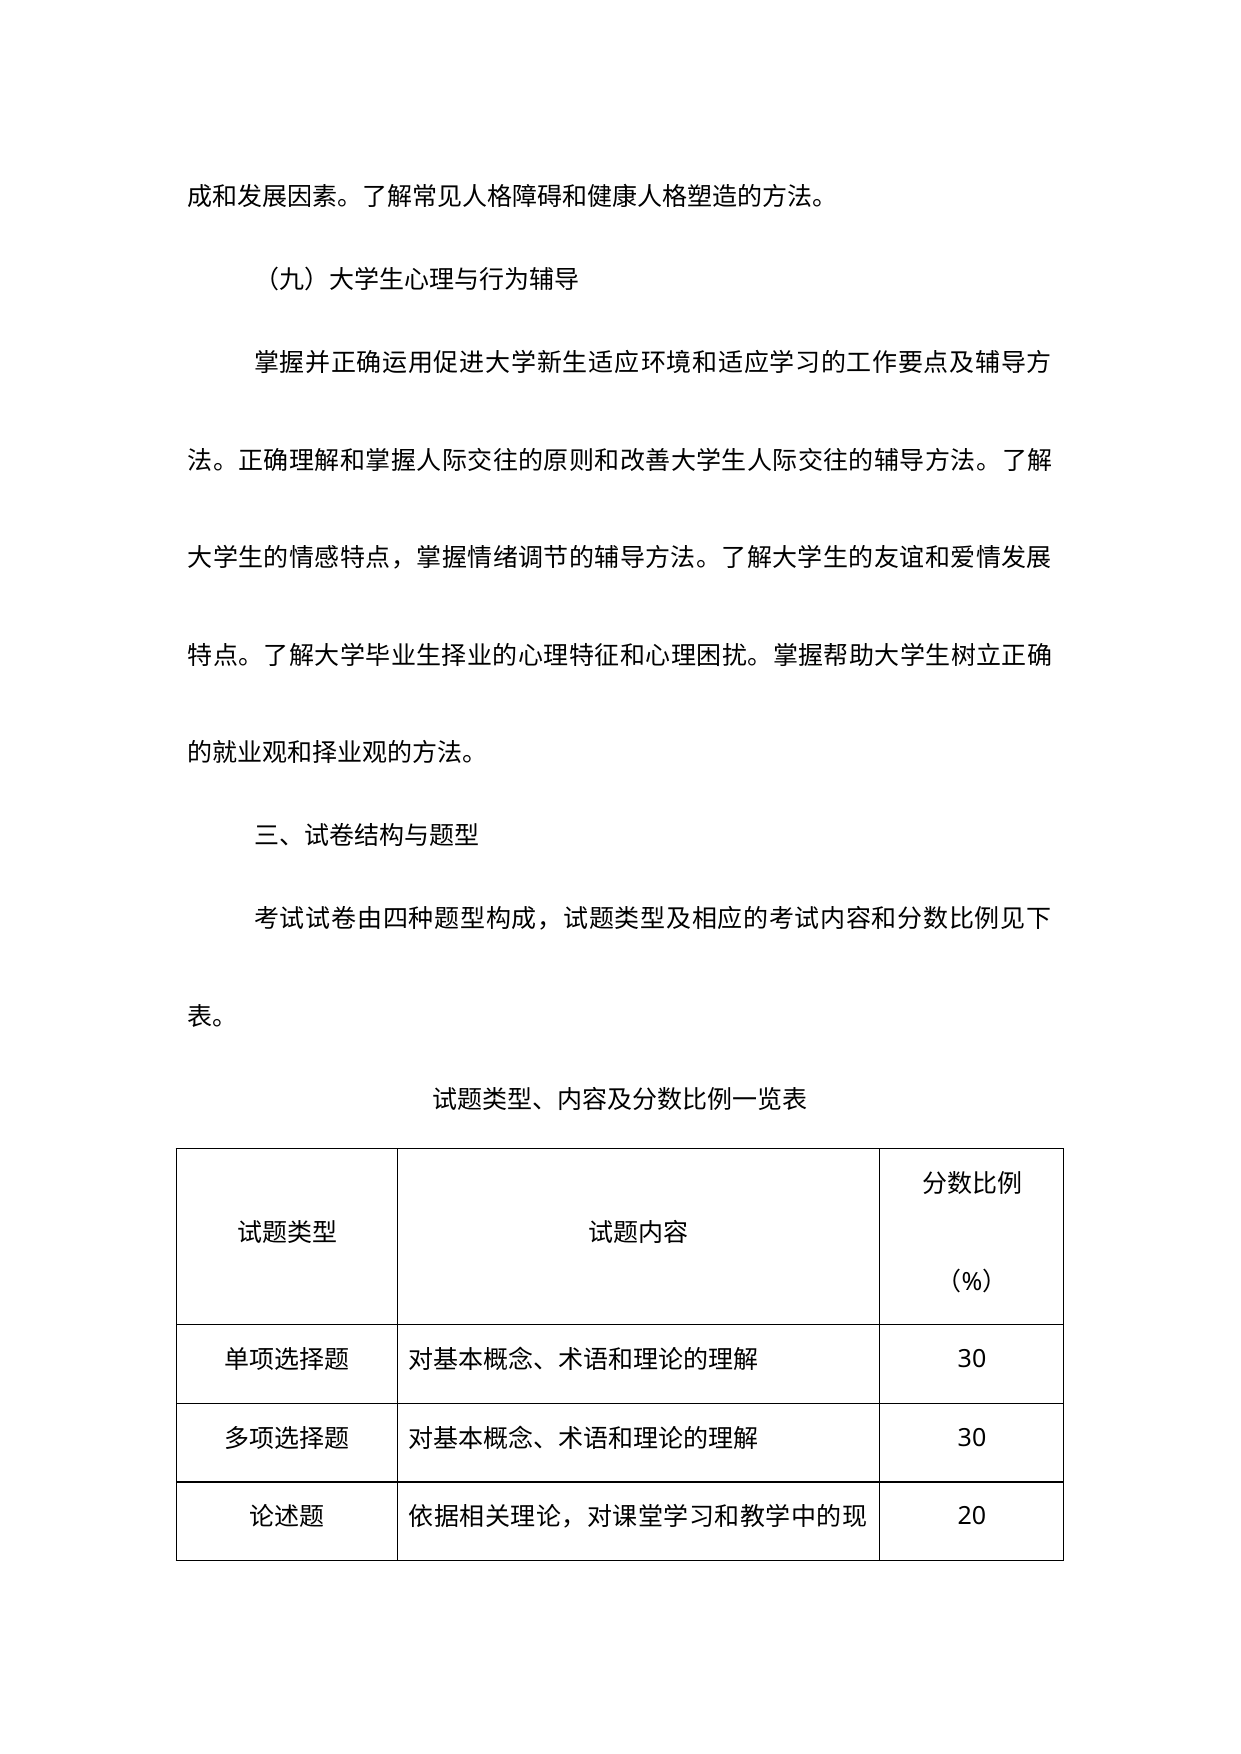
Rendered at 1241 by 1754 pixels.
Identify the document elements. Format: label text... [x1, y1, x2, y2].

table_cell 20 [880, 1483, 1063, 1560]
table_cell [398, 1483, 879, 1560]
text 试题类型、内容及分数比例一览表 [187, 1065, 1053, 1130]
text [187, 162, 1053, 227]
table_header 分数比例（%） [880, 1149, 1063, 1324]
text 考试试卷由四种题型构成，试题类型及相应的考试内容和分数比例见下表。 [187, 884, 1053, 1047]
table_cell 对基本概念、术语和理论的理解 [398, 1404, 879, 1481]
text 掌握并正确运用促进大学新生适应环境和适应学习的工作要点及辅导方法。正确理解和掌握人际交往的原则和改善大学生人际交往的辅导方法。了解大学生的情感特点，掌握情绪调节的辅导方法。了解大学生的友谊和爱情发展特点。了解大学毕业生择业的心理特征和心理困扰。掌握帮助大学生树立正确的就业观和择业观的方法。 [187, 328, 1053, 783]
table_header 试题内容 [398, 1149, 879, 1324]
table_cell 多项选择题 [177, 1404, 397, 1481]
table_cell 论述题 [177, 1483, 397, 1560]
text 三、试卷结构与题型 [187, 801, 1053, 866]
table_cell 对基本概念、术语和理论的理解 [398, 1325, 879, 1403]
table_header 试题类型 [177, 1149, 397, 1324]
table_cell 30 [880, 1404, 1063, 1481]
text （九）大学生心理与行为辅导 [187, 245, 1053, 310]
table_cell 30 [880, 1325, 1063, 1403]
table_cell 单项选择题 [177, 1325, 397, 1403]
